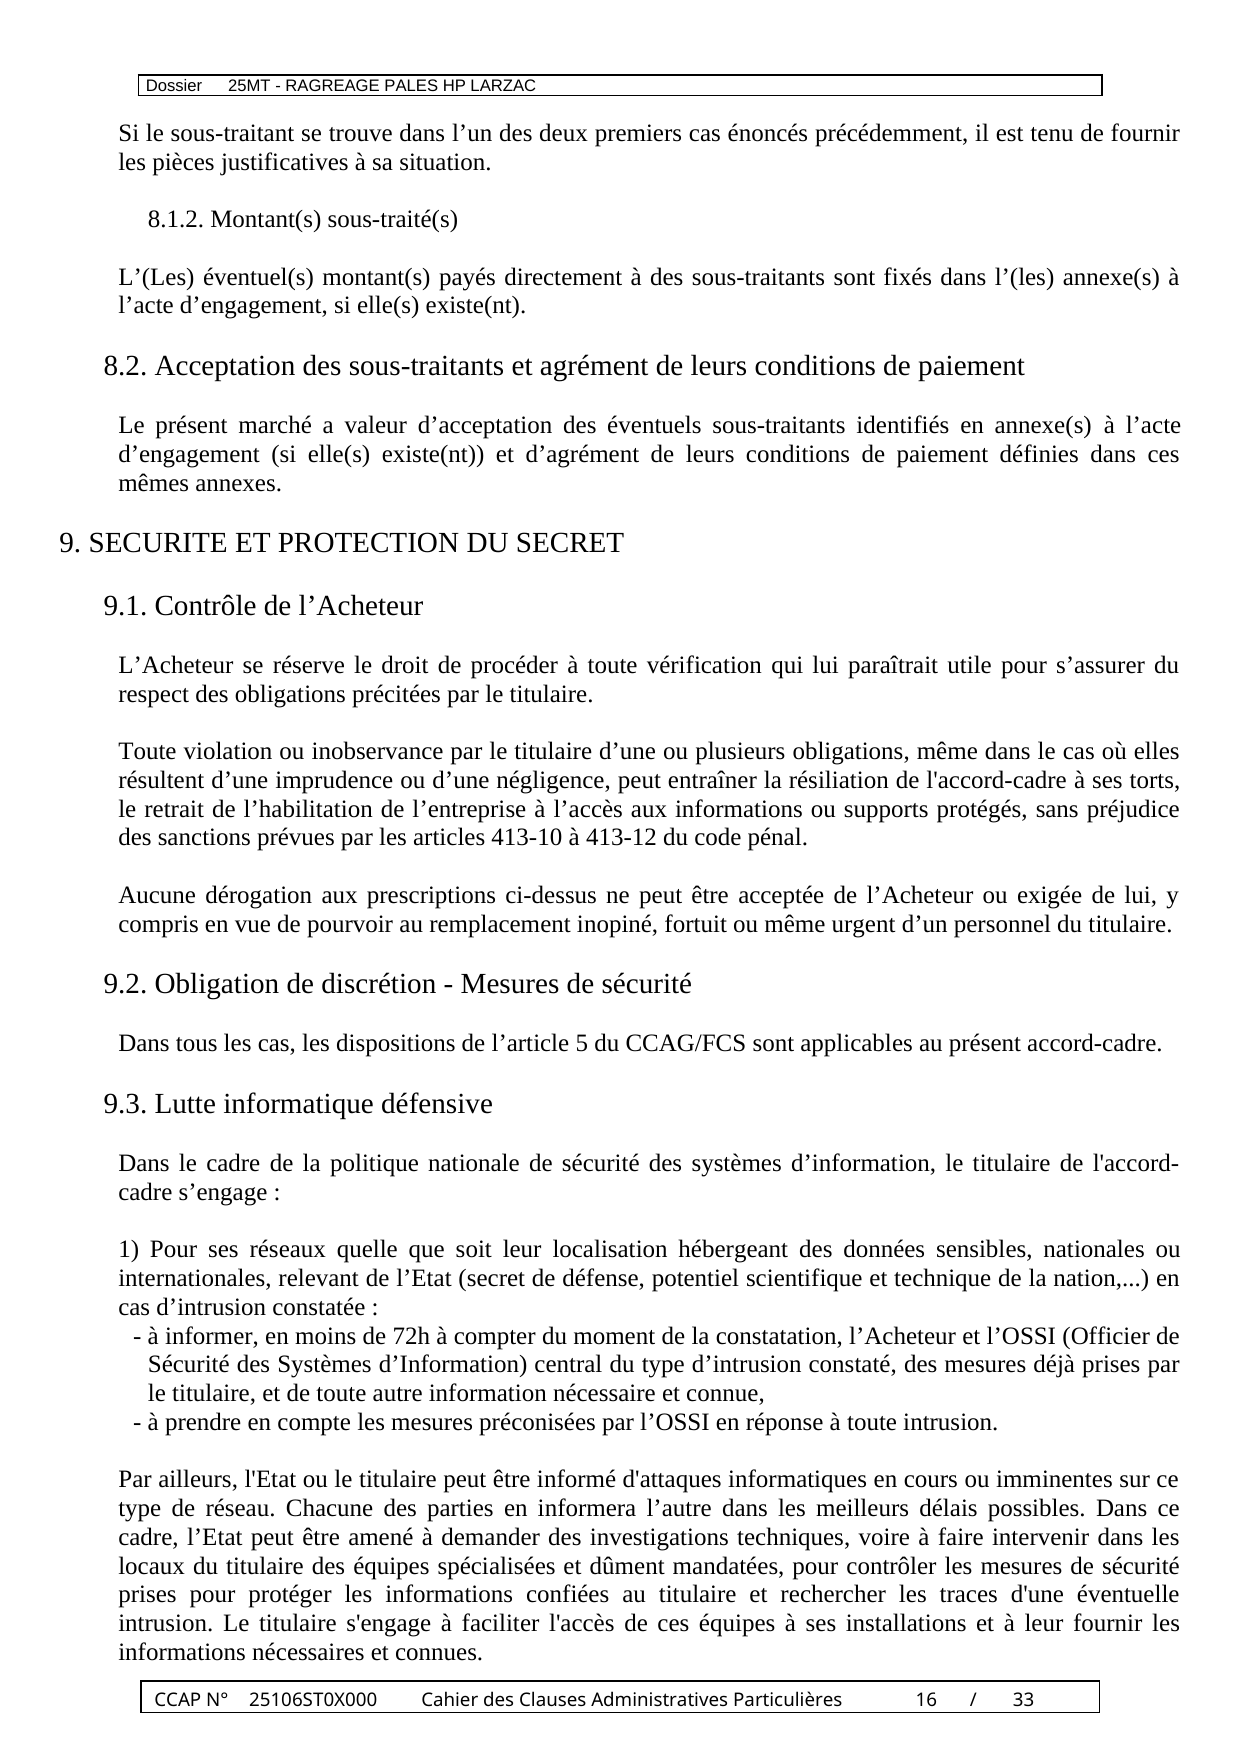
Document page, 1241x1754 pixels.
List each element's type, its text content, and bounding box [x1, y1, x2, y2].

text Contrôle de l’Acheteur [103, 588, 1181, 621]
text L’(Les) éventuel(s) montant(s) payés directement à des sous-traitants sont fixés dans l’(les) annexe(s) à l’acte d’engagement, si elle(s) existe(nt). [118, 262, 1181, 319]
text SECURITE ET PROTECTION DU SECRET [59, 525, 1181, 559]
text Lutte informatique défensive [103, 1086, 1181, 1119]
text Dans le cadre de la politique nationale de sécurité des systèmes d’information, le titulaire de l'accord-cadre s’engage : [118, 1148, 1181, 1206]
text Obligation de discrétion - Mesures de sécurité [103, 966, 1181, 1000]
text 1) Pour ses réseaux quelle que soit leur localisation hébergeant des données sensibles, nationales ou internationales, relevant de l’Etat (secret de défense, potentiel scientifique et technique de la nation,...) en cas d’intrusion constatée : [118, 1234, 1181, 1321]
text Acceptation des sous-traitants et agrément de leurs conditions de paiement [103, 348, 1181, 382]
text Montant(s) sous-traité(s) [148, 204, 1181, 233]
text Toute violation ou inobservance par le titulaire d’une ou plusieurs obligations, même dans le cas où elles résultent d’une imprudence ou d’une négligence, peut entraîner la résiliation de l'accord-cadre à ses torts, le retrait de l’habilitation de l’entreprise à l’accès aux informations ou supports protégés, sans préjudice des sanctions prévues par les articles 413-10 à 413-12 du code pénal. [118, 736, 1181, 851]
text - à informer, en moins de 72h à compter du moment de la constatation, l’Acheteur et l’OSSI (Officier de Sécurité des Systèmes d’Information) central du type d’intrusion constaté, des mesures déjà prises par le titulaire, et de toute autre information nécessaire et connue, [133, 1321, 1181, 1407]
text Dans tous les cas, les dispositions de l’article 5 du CCAG/FCS sont applicables au présent accord-cadre. [118, 1028, 1181, 1057]
text L’Acheteur se réserve le droit de procéder à toute vérification qui lui paraîtrait utile pour s’assurer du respect des obligations précitées par le titulaire. [118, 650, 1181, 707]
text Si le sous-traitant se trouve dans l’un des deux premiers cas énoncés précédemment, il est tenu de fournir les pièces justificatives à sa situation. [118, 118, 1181, 176]
text Aucune dérogation aux prescriptions ci-dessus ne peut être acceptée de l’Acheteur ou exigée de lui, y compris en vue de pourvoir au remplacement inopiné, fortuit ou même urgent d’un personnel du titulaire. [118, 880, 1181, 937]
text Le présent marché a valeur d’acceptation des éventuels sous-traitants identifiés en annexe(s) à l’acte d’engagement (si elle(s) existe(nt)) et d’agrément de leurs conditions de paiement définies dans ces mêmes annexes. [118, 410, 1181, 497]
text Par ailleurs, l'Etat ou le titulaire peut être informé d'attaques informatiques en cours ou imminentes sur ce type de réseau. Chacune des parties en informera l’autre dans les meilleurs délais possibles. Dans ce cadre, l’Etat peut être amené à demander des investigations techniques, voire à faire intervenir dans les locaux du titulaire des équipes spécialisées et dûment mandatées, pour contrôler les mesures de sécurité prises pour protéger les informations confiées au titulaire et rechercher les traces d'une éventuelle intrusion. Le titulaire s'engage à faciliter l'accès de ces équipes à ses installations et à leur fournir les informations nécessaires et connues. [118, 1464, 1181, 1666]
text - à prendre en compte les mesures préconisées par l’OSSI en réponse à toute intrusion. [133, 1407, 1181, 1436]
